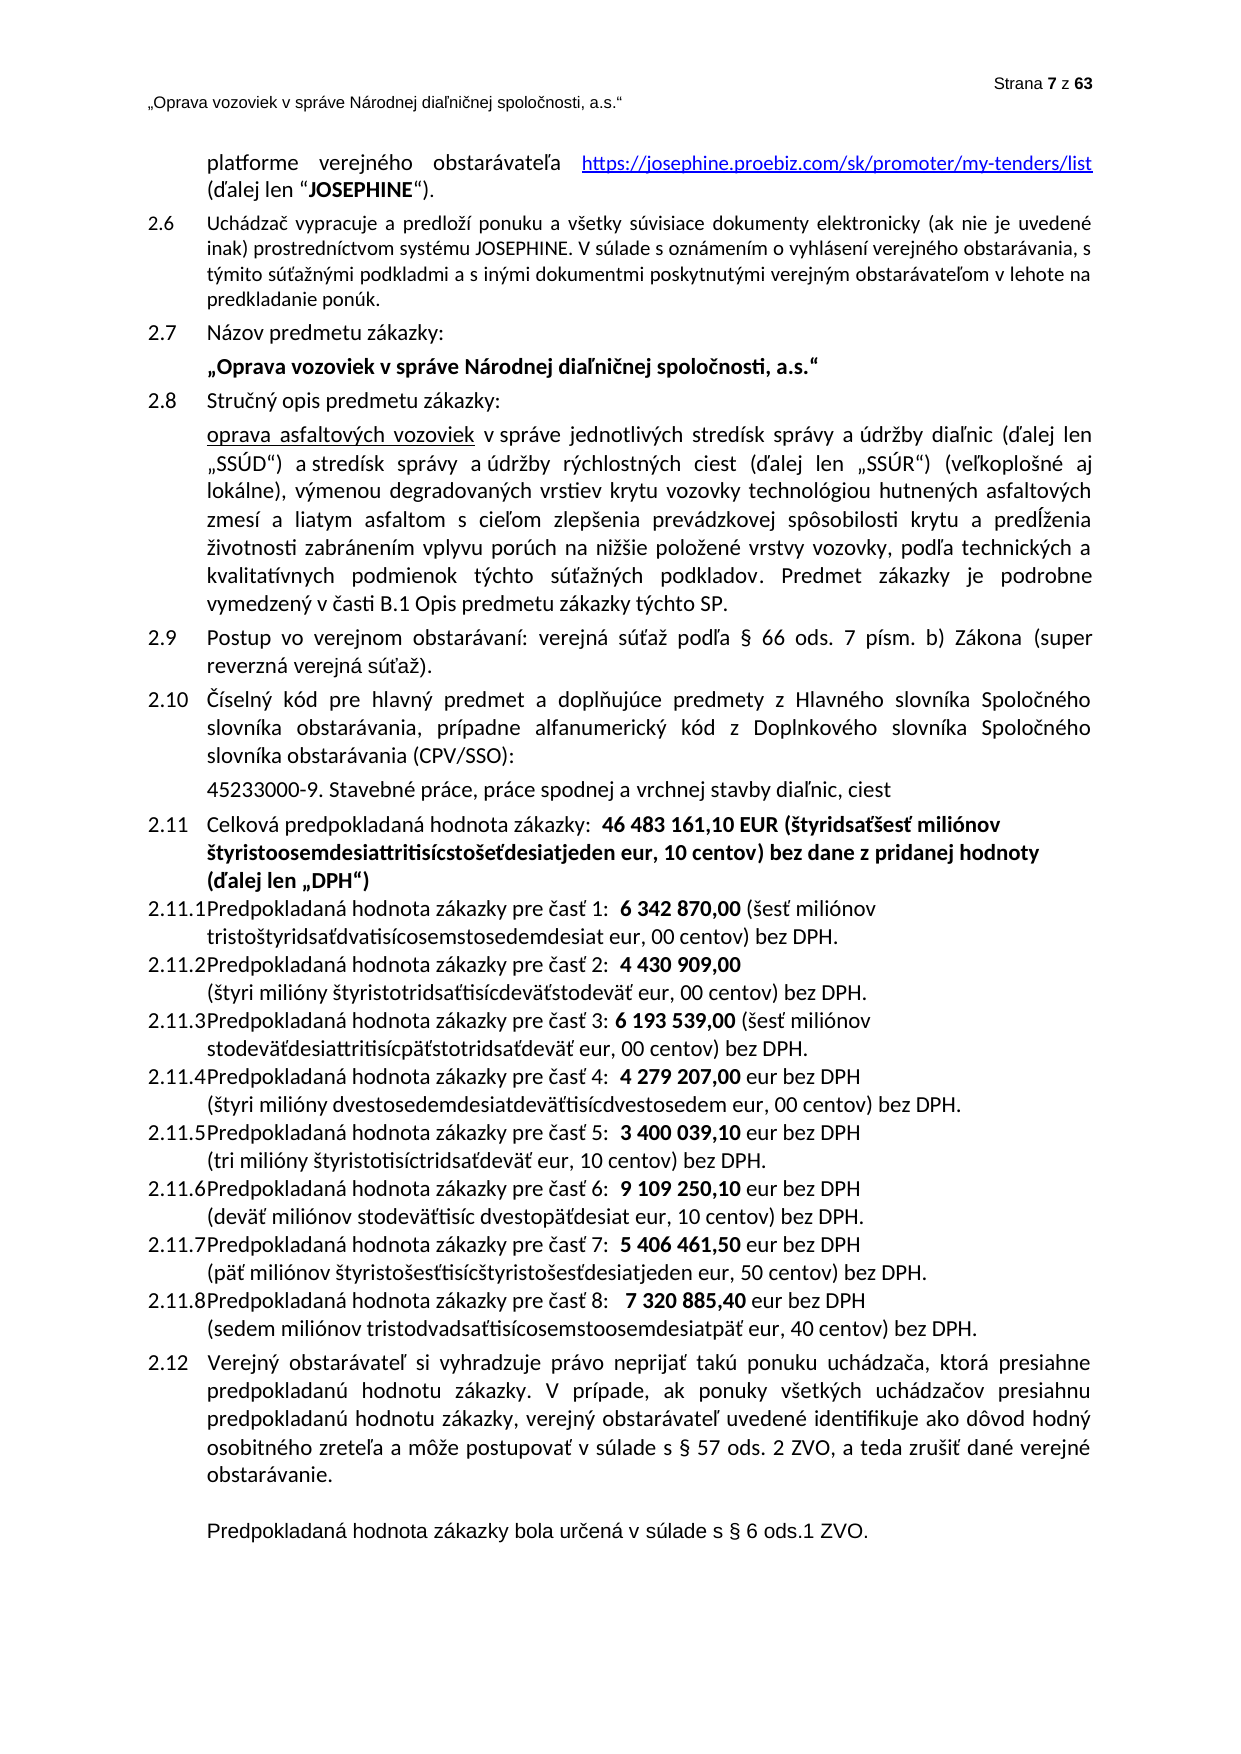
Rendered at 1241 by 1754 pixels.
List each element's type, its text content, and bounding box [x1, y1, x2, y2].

text oprava asfaltových vozoviek v správe jednotlivých stredísk správy a údržby diaľnic (ďalej len „SSÚD“) a stredísk správy a údržby rýchlostných ciest (ďalej len „SSÚR“) (veľkoplošné aj lokálne), výmenou degradovaných vrstiev krytu vozovky technológiou hutnených asfaltových zmesí a liatym asfaltom s cieľom zlepšenia prevádzkovej spôsobilosti krytu a predĺženia životnosti zabránením vplyvu porúch na nižšie položené vrstvy vozovky, podľa technických a kvalitatívnych podmienok týchto súťažných podkladov. Predmet zákazky je podrobne vymedzený v časti B.1 Opis predmetu zákazky týchto SP. [207, 421, 1093, 617]
list Predpokladaná hodnota zákazky pre časť 8: 7 320 885,40 eur bez DPH [148, 1286, 1093, 1314]
text (päť miliónov štyristošesťtisícštyristošesťdesiatjeden eur, 50 centov) bez DPH. [207, 1258, 1093, 1286]
list Postup vo verejnom obstarávaní: verejná súťaž podľa § 66 ods. 7 písm. b) Zákona (super reverzná verejná súťaž). [148, 623, 1093, 679]
list Uchádzač vypracuje a predloží ponuku a všetky súvisiace dokumenty elektronicky (ak nie je uvedené inak) prostredníctvom systému JOSEPHINE. V súlade s oznámením o vyhlásení verejného obstarávania, s týmito súťažnými podkladmi a s inými dokumentmi poskytnutými verejným obstarávateľom v lehote na predkladanie ponúk. [148, 210, 1093, 312]
text (štyri milióny dvestosedemdesiatdeväťtisícdvestosedem eur, 00 centov) bez DPH. [207, 1090, 1093, 1118]
text „Oprava vozoviek v správe Národnej diaľničnej spoločnosti, a.s.“ [207, 352, 1093, 380]
text (sedem miliónov tristodvadsaťtisícosemstoosemdesiatpäť eur, 40 centov) bez DPH. [207, 1314, 1093, 1342]
text 45233000-9. Stavebné práce, práce spodnej a vrchnej stavby diaľnic, ciest [148, 776, 1093, 804]
text (štyri milióny štyristotridsaťtisícdeväťstodeväť eur, 00 centov) bez DPH. [207, 978, 1093, 1006]
list Názov predmetu zákazky: [148, 318, 1093, 346]
list Číselný kód pre hlavný predmet a doplňujúce predmety z Hlavného slovníka Spoločného slovníka obstarávania, prípadne alfanumerický kód z Doplnkového slovníka Spoločného slovníka obstarávania (CPV/SSO): [148, 685, 1093, 769]
list Predpokladaná hodnota zákazky pre časť 5: 3 400 039,10 eur bez DPH [148, 1118, 1093, 1146]
list Predpokladaná hodnota zákazky pre časť 3: 6 193 539,00 (šesť miliónov stodeväťdesiattritisícpäťstotridsaťdeväť eur, 00 centov) bez DPH. [148, 1006, 1093, 1062]
list Predpokladaná hodnota zákazky pre časť 7: 5 406 461,50 eur bez DPH [148, 1230, 1093, 1258]
list Celková predpokladaná hodnota zákazky: 46 483 161,10 EUR (štyridsaťšesť miliónov štyristoosemdesiattritisícstošeťdesiatjeden eur, 10 centov) bez dane z pridanej hodnoty (ďalej len „DPH“) [148, 810, 1093, 894]
text Predpokladaná hodnota zákazky bola určená v súlade s § 6 ods.1 ZVO. [207, 1519, 1093, 1543]
list Stručný opis predmetu zákazky: [148, 386, 1093, 414]
list Predpokladaná hodnota zákazky pre časť 1: 6 342 870,00 (šesť miliónov tristoštyridsaťdvatisícosemstosedemdesiat eur, 00 centov) bez DPH. [148, 894, 1093, 950]
list Predpokladaná hodnota zákazky pre časť 2: 4 430 909,00 [148, 950, 1093, 978]
list Predpokladaná hodnota zákazky pre časť 6: 9 109 250,10 eur bez DPH [148, 1174, 1093, 1202]
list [148, 148, 1093, 204]
text (tri milióny štyristotisíctridsaťdeväť eur, 10 centov) bez DPH. [207, 1146, 1093, 1174]
text (deväť miliónov stodeväťtisíc dvestopäťdesiat eur, 10 centov) bez DPH. [207, 1202, 1093, 1230]
text 2.12 Verejný obstarávateľ si vyhradzuje právo neprijať takú ponuku uchádzača, ktorá presiahne predpokladanú hodnotu zákazky. V prípade, ak ponuky všetkých uchádzačov presiahnu predpokladanú hodnotu zákazky, verejný obstarávateľ uvedené identifikuje ako dôvod hodný osobitného zreteľa a môže postupovať v súlade s § 57 ods. 2 ZVO, a teda zrušiť dané verejné obstarávanie. [148, 1348, 1093, 1489]
list Predpokladaná hodnota zákazky pre časť 4: 4 279 207,00 eur bez DPH [148, 1062, 1093, 1090]
